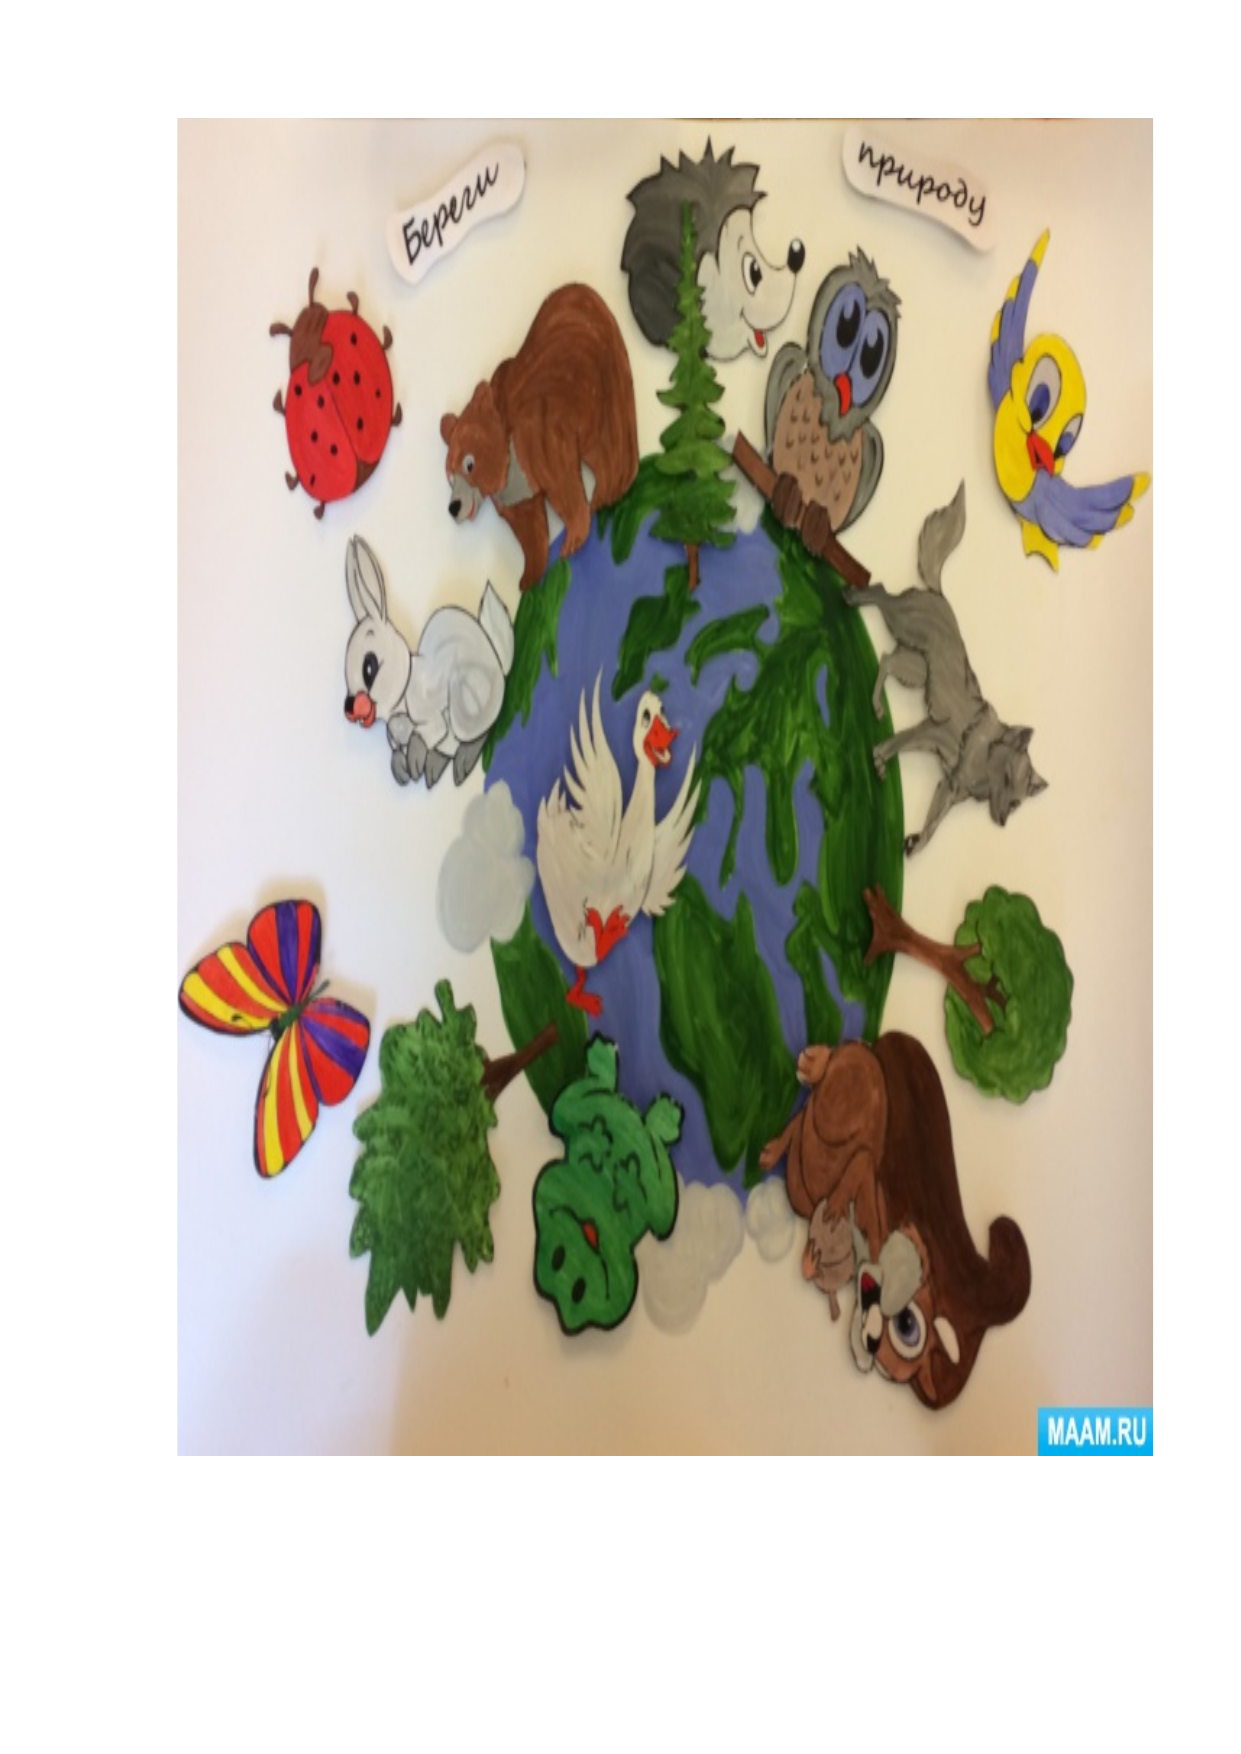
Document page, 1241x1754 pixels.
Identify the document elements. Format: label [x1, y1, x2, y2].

picture [177, 118, 1154, 1456]
